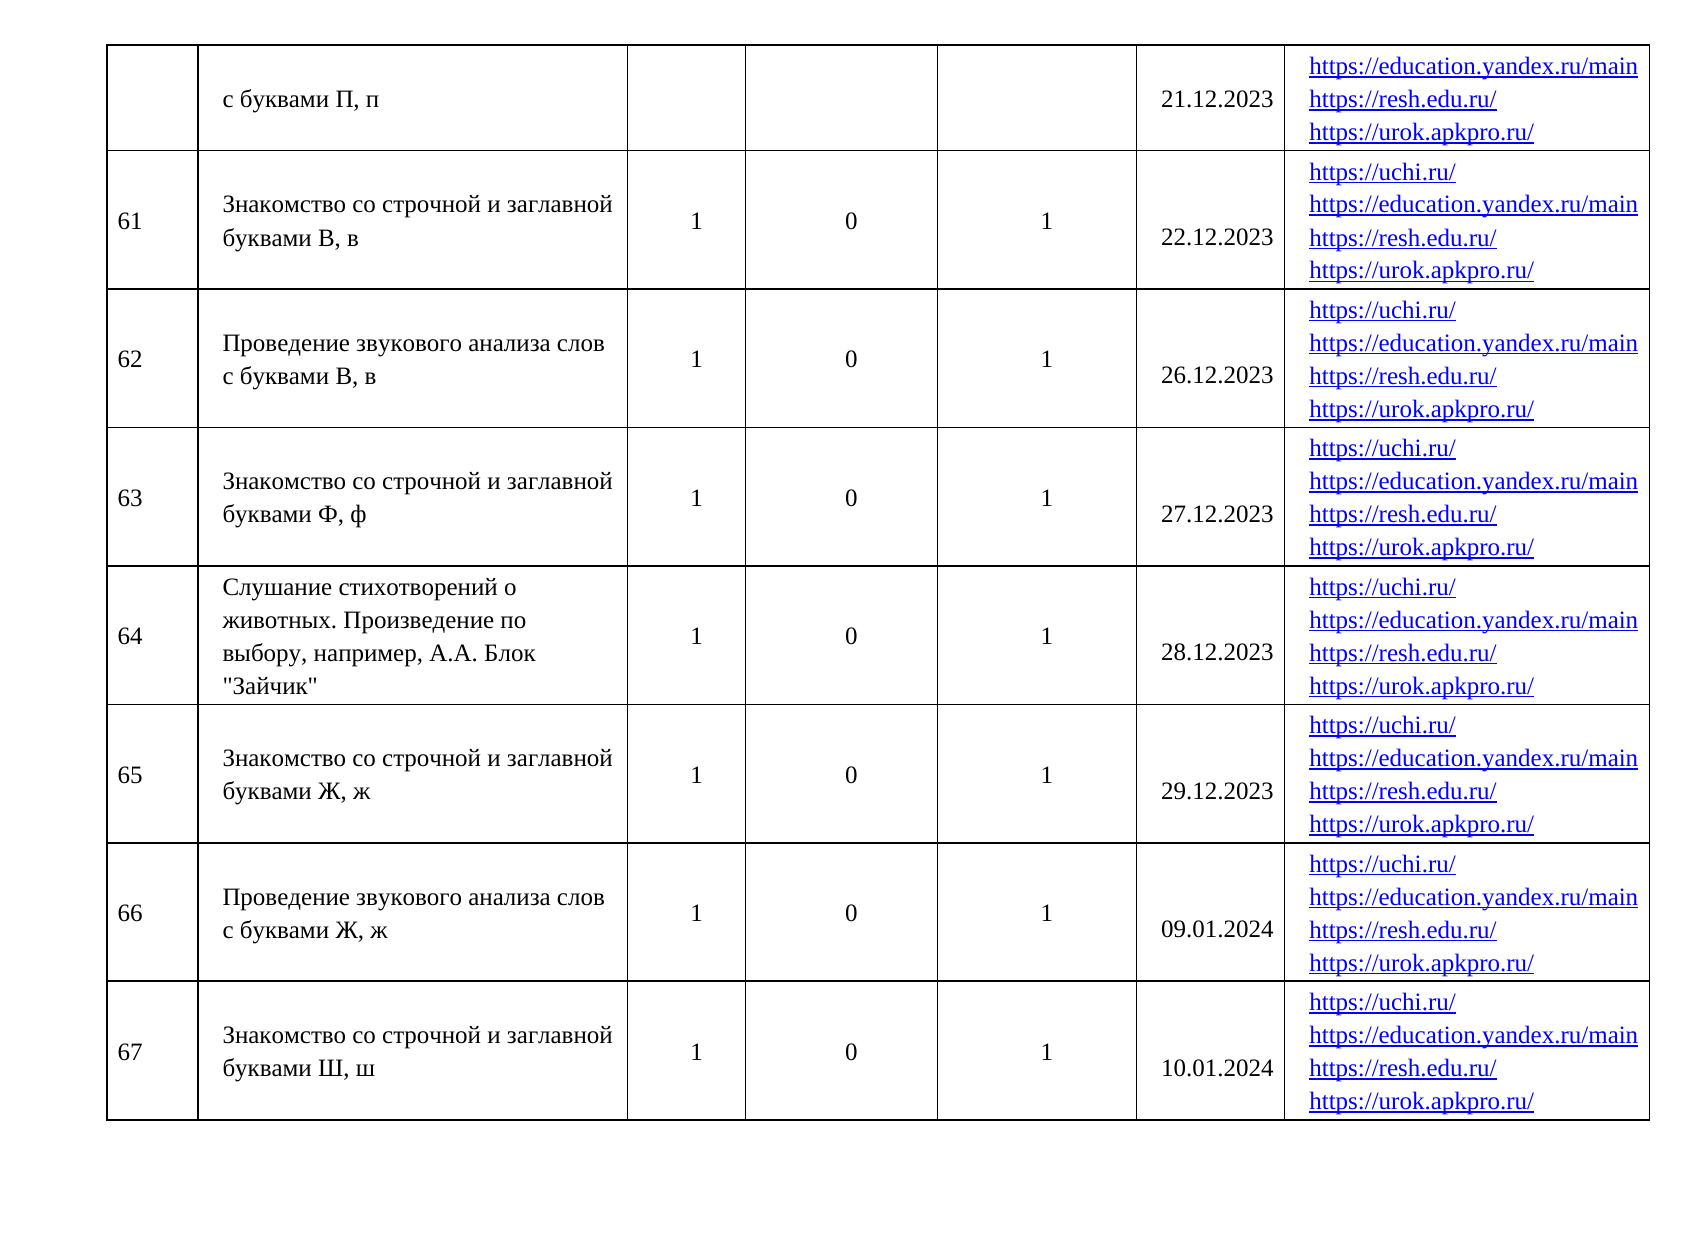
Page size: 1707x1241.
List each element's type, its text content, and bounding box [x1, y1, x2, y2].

table_cell 1 [628, 705, 745, 842]
table_cell 21.12.2023 [1137, 46, 1284, 150]
table_cell 61 [108, 151, 197, 288]
table_cell Знакомство со строчной и заглавной буквами Ф, ф [199, 428, 627, 565]
table_cell Слушание стихотворений о животных. Произведение по выбору, например, А.А. Блок "Зайчик" [199, 567, 627, 703]
table_cell 29.12.2023 [1137, 705, 1284, 842]
table_cell 1 [938, 290, 1136, 427]
table_cell 0 [746, 982, 937, 1119]
table_cell 1 [628, 567, 745, 703]
table_cell 63 [108, 428, 197, 565]
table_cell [1285, 982, 1649, 1119]
table_cell 1 [938, 151, 1136, 288]
table_cell 64 [108, 567, 197, 703]
table_cell 1 [628, 46, 745, 150]
table_cell 0 [746, 290, 937, 427]
table_cell https://uchi.ru/ https://education.yandex.ru/main https://resh.edu.ru/ https://urok.apkpro.ru/ [1285, 290, 1649, 427]
table_cell 62 [108, 290, 197, 427]
table_cell https://uchi.ru/ https://education.yandex.ru/main https://resh.edu.ru/ https://urok.apkpro.ru/ [1285, 705, 1649, 842]
table_cell 1 [938, 982, 1136, 1119]
table_cell https://uchi.ru/ https://education.yandex.ru/main https://resh.edu.ru/ https://urok.apkpro.ru/ [1285, 567, 1649, 703]
table_cell 09.01.2024 [1137, 844, 1284, 980]
table_cell 1 [628, 982, 745, 1119]
table_cell 67 [108, 982, 197, 1119]
table_cell 10.01.2024 [1137, 982, 1284, 1119]
table_cell 60 [108, 46, 197, 150]
table_cell 1 [628, 151, 745, 288]
table_cell Знакомство со строчной и заглавной буквами Ж, ж [199, 705, 627, 842]
table_cell Проведение звукового анализа слов с буквами Ж, ж [199, 844, 627, 980]
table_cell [199, 46, 627, 150]
table_cell 26.12.2023 [1137, 290, 1284, 427]
table_cell 1 [938, 567, 1136, 703]
table_cell https://uchi.ru/ https://education.yandex.ru/main https://resh.edu.ru/ https://urok.apkpro.ru/ [1285, 844, 1649, 980]
table_cell 0 [746, 46, 937, 150]
table_cell 1 [628, 844, 745, 980]
table_cell 28.12.2023 [1137, 567, 1284, 703]
table_cell Проведение звукового анализа слов с буквами В, в [199, 290, 627, 427]
table_cell 1 [938, 705, 1136, 842]
table_cell 0 [746, 844, 937, 980]
table_cell 0 [746, 567, 937, 703]
table_cell 27.12.2023 [1137, 428, 1284, 565]
table_cell 0 [746, 151, 937, 288]
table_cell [1285, 46, 1649, 150]
table_cell Знакомство со строчной и заглавной буквами В, в [199, 151, 627, 288]
table_cell 65 [108, 705, 197, 842]
table_cell 1 [938, 428, 1136, 565]
table_cell https://uchi.ru/ https://education.yandex.ru/main https://resh.edu.ru/ https://urok.apkpro.ru/ [1285, 151, 1649, 288]
table_cell 1 [628, 290, 745, 427]
table_cell 0 [746, 705, 937, 842]
table_cell Знакомство со строчной и заглавной буквами Ш, ш [199, 982, 627, 1119]
table_cell 1 [628, 428, 745, 565]
table_cell 22.12.2023 [1137, 151, 1284, 288]
table_cell 1 [938, 844, 1136, 980]
table_cell https://uchi.ru/ https://education.yandex.ru/main https://resh.edu.ru/ https://urok.apkpro.ru/ [1285, 428, 1649, 565]
table_cell 1 [938, 46, 1136, 150]
table_cell 66 [108, 844, 197, 980]
table_cell 0 [746, 428, 937, 565]
